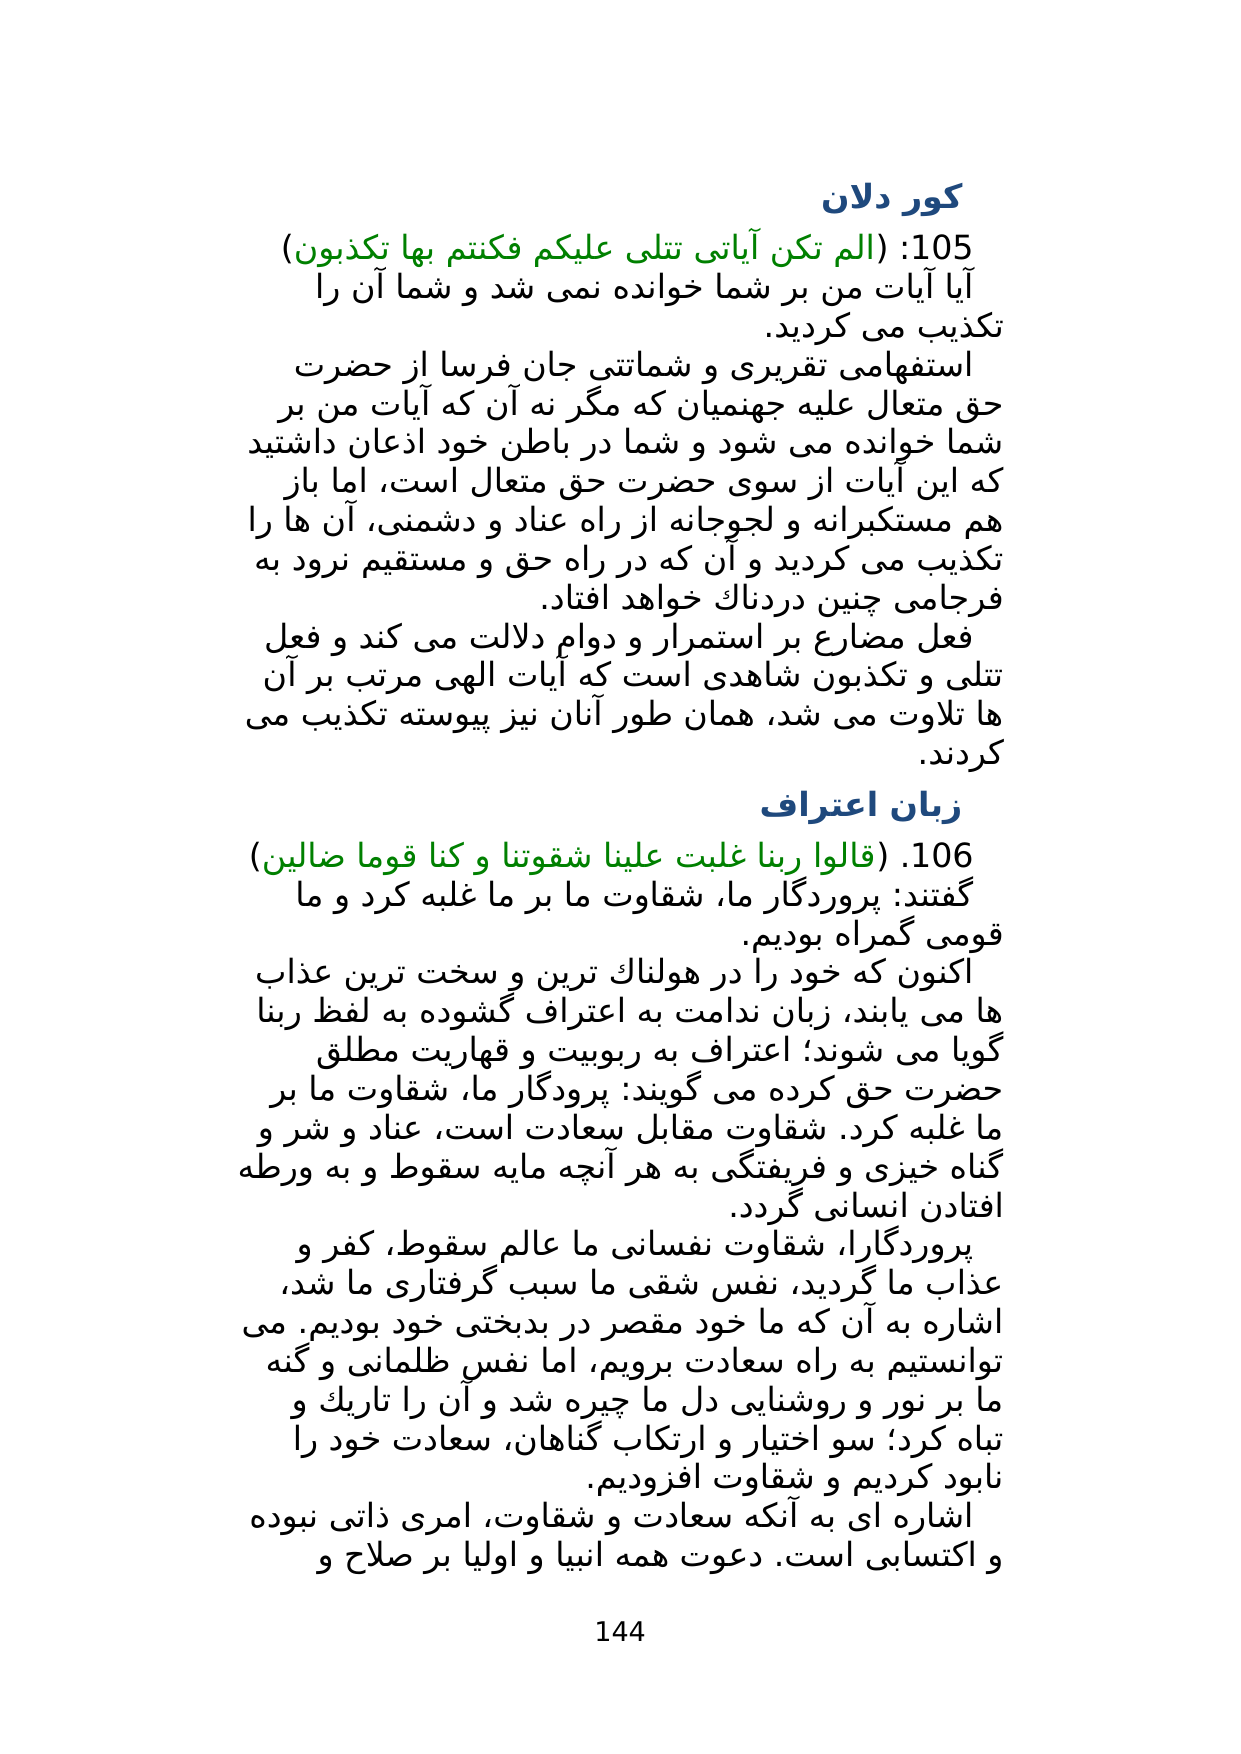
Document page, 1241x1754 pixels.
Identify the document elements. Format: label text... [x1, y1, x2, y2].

subtitle زبان اعتراف [236, 785, 1004, 824]
subtitle كور دلان [236, 177, 1004, 216]
text 106. (قالوا ربنا غلبت علینا شقوتنا و كنا قوما ضالین) [236, 836, 1004, 875]
text اكنون كه خود را در هولناك ترین و سخت ترین عذاب ها مى یابند، زبان ندامت به اعتراف گشوده به لفظ ربنا گویا مى شوند؛ اعتراف به ربوبیت و قهاریت مطلق حضرت حق كرده مى گویند: پرودگار ما، شقاوت ما بر ما غلبه كرد. شقاوت مقابل سعادت است، عناد و شر و گناه خیزى و فریفتگى به هر آنچه مایه سقوط و به ورطه افتادن انسانى گردد. [236, 953, 1004, 1225]
text فعل مضارع بر استمرار و دوام دلالت مى كند و فعل تتلى و تكذبون شاهدى است كه آیات الهى مرتب بر آن ها تلاوت مى شد، همان طور آنان نیز پیوسته تكذیب مى كردند. [236, 617, 1004, 772]
text پروردگارا، شقاوت نفسانى ما عالم سقوط، كفر و عذاب ما گردید، نفس شقى ما سبب گرفتارى ما شد، اشاره به آن كه ما خود مقصر در بدبختى خود بودیم. مى توانستیم به راه سعادت برویم، اما نفس ظلمانى و گنه ما بر نور و روشنایى دل ما چیره شد و آن را تاریك و تباه كرد؛ سو اختیار و ارتكاب گناهان، سعادت خود را نابود كردیم و شقاوت افزودیم. [236, 1225, 1004, 1497]
text آیا آیات من بر شما خوانده نمى شد و شما آن را تكذیب مى كردید. [236, 267, 1004, 345]
text استفهامى تقریرى و شماتتى جان فرسا از حضرت حق متعال علیه جهنمیان كه مگر نه آن كه آیات من بر شما خوانده مى شود و شما در باطن خود اذعان داشتید كه این آیات از سوى حضرت حق متعال است، اما باز هم مستكبرانه و لجوجانه از راه عناد و دشمنى، آن ها را تكذیب مى كردید و آن كه در راه حق و مستقیم نرود به فرجامى چنین دردناك خواهد افتاد. [236, 345, 1004, 617]
text 105: (الم تكن آیاتى تتلى علیكم فكنتم بها تكذبون) [236, 228, 1004, 267]
text گفتند: پروردگار ما، شقاوت ما بر ما غلبه كرد و ما قومى گمراه بودیم. [236, 875, 1004, 953]
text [236, 1497, 1004, 1574]
